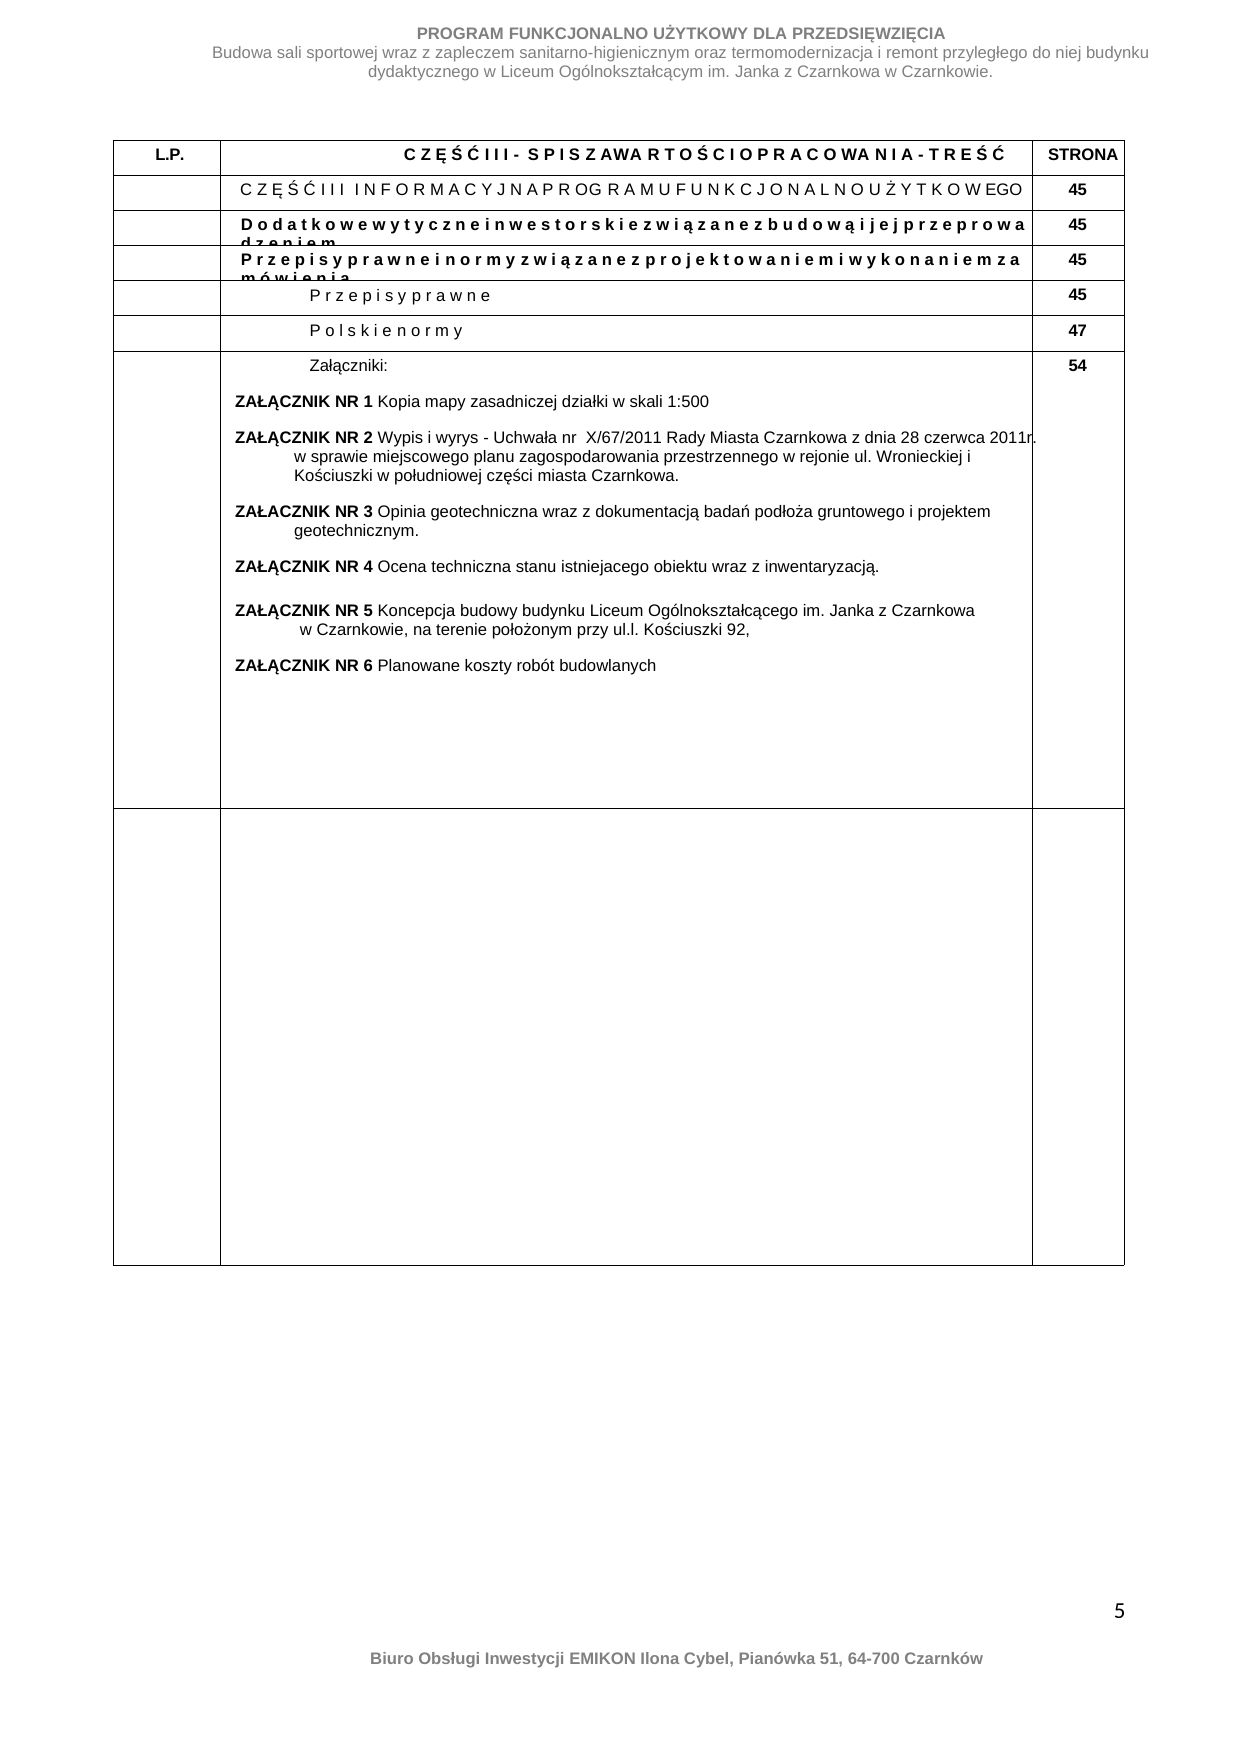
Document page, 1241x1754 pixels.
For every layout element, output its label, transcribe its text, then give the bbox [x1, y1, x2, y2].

table_cell [114, 316, 220, 351]
table_cell P r z e p i s y p r a w n e [221, 281, 1032, 315]
table_cell Załączniki: ZAŁĄCZNIK NR 1 Kopia mapy zasadniczej działki w skali 1:500 ZAŁĄCZNIK NR 2 Wypis i wyrys - Uchwała nr X/67/2011 Rady Miasta Czarnkowa z dnia 28 czerwca 2011r. w sprawie miejscowego planu zagospodarowania przestrzennego w rejonie ul. Wronieckiej i Kościuszki w południowej części miasta Czarnkowa. ZAŁACZNIK NR 3 Opinia geotechniczna wraz z dokumentacją badań podłoża gruntowego i projektem geotechnicznym. ZAŁĄCZNIK NR 4 Ocena techniczna stanu istniejacego obiektu wraz z inwentaryzacją. ZAŁĄCZNIK NR 5 Koncepcja budowy budynku Liceum Ogólnokształcącego im. Janka z Czarnkowa w Czarnkowie, na terenie położonym przy ul.l. Kościuszki 92, ZAŁĄCZNIK NR 6 Planowane koszty robót budowlanych [221, 352, 1032, 808]
table_cell 45 [1033, 281, 1124, 315]
table_cell 54 [1033, 352, 1124, 808]
table_cell [114, 246, 220, 280]
table_cell [114, 352, 220, 808]
table_cell 45 [1033, 176, 1124, 210]
table_cell [114, 176, 220, 210]
table_header L.P. [114, 141, 220, 175]
table_header STRONA [1033, 141, 1124, 175]
table_header C Z Ę Ś Ć I I I - S P I S Z AWA R T O Ś C I O P R A C O WA N I A - T R E Ś Ć [221, 141, 1032, 175]
table_cell [1033, 809, 1124, 1265]
table_cell C Z Ę Ś Ć I I I I N F O R M A C Y J N A P R OG R A M U F U N K C J O N A L N O U Ż Y T K O W EGO [221, 176, 1032, 210]
table_cell [221, 809, 1032, 1265]
table_cell 45 [1033, 211, 1124, 245]
table_cell 45 [1033, 246, 1124, 280]
table_cell [114, 281, 220, 315]
table_cell P r z e p i s y p r a w n e i n o r m y z w i ą z a n e z p r o j e k t o w a n i e m i w y k o n a n i e m z a m ó w i e n i a [221, 246, 1032, 280]
table_cell P o l s k i e n o r m y [221, 316, 1032, 351]
table_cell 47 [1033, 316, 1124, 351]
table_cell [114, 809, 220, 1265]
table_cell [114, 211, 220, 245]
table_cell D o d a t k o w e w y t y c z n e i n w e s t o r s k i e z w i ą z a n e z b u d o w ą i j e j p r z e p r o w a d z e n i e m [221, 211, 1032, 245]
